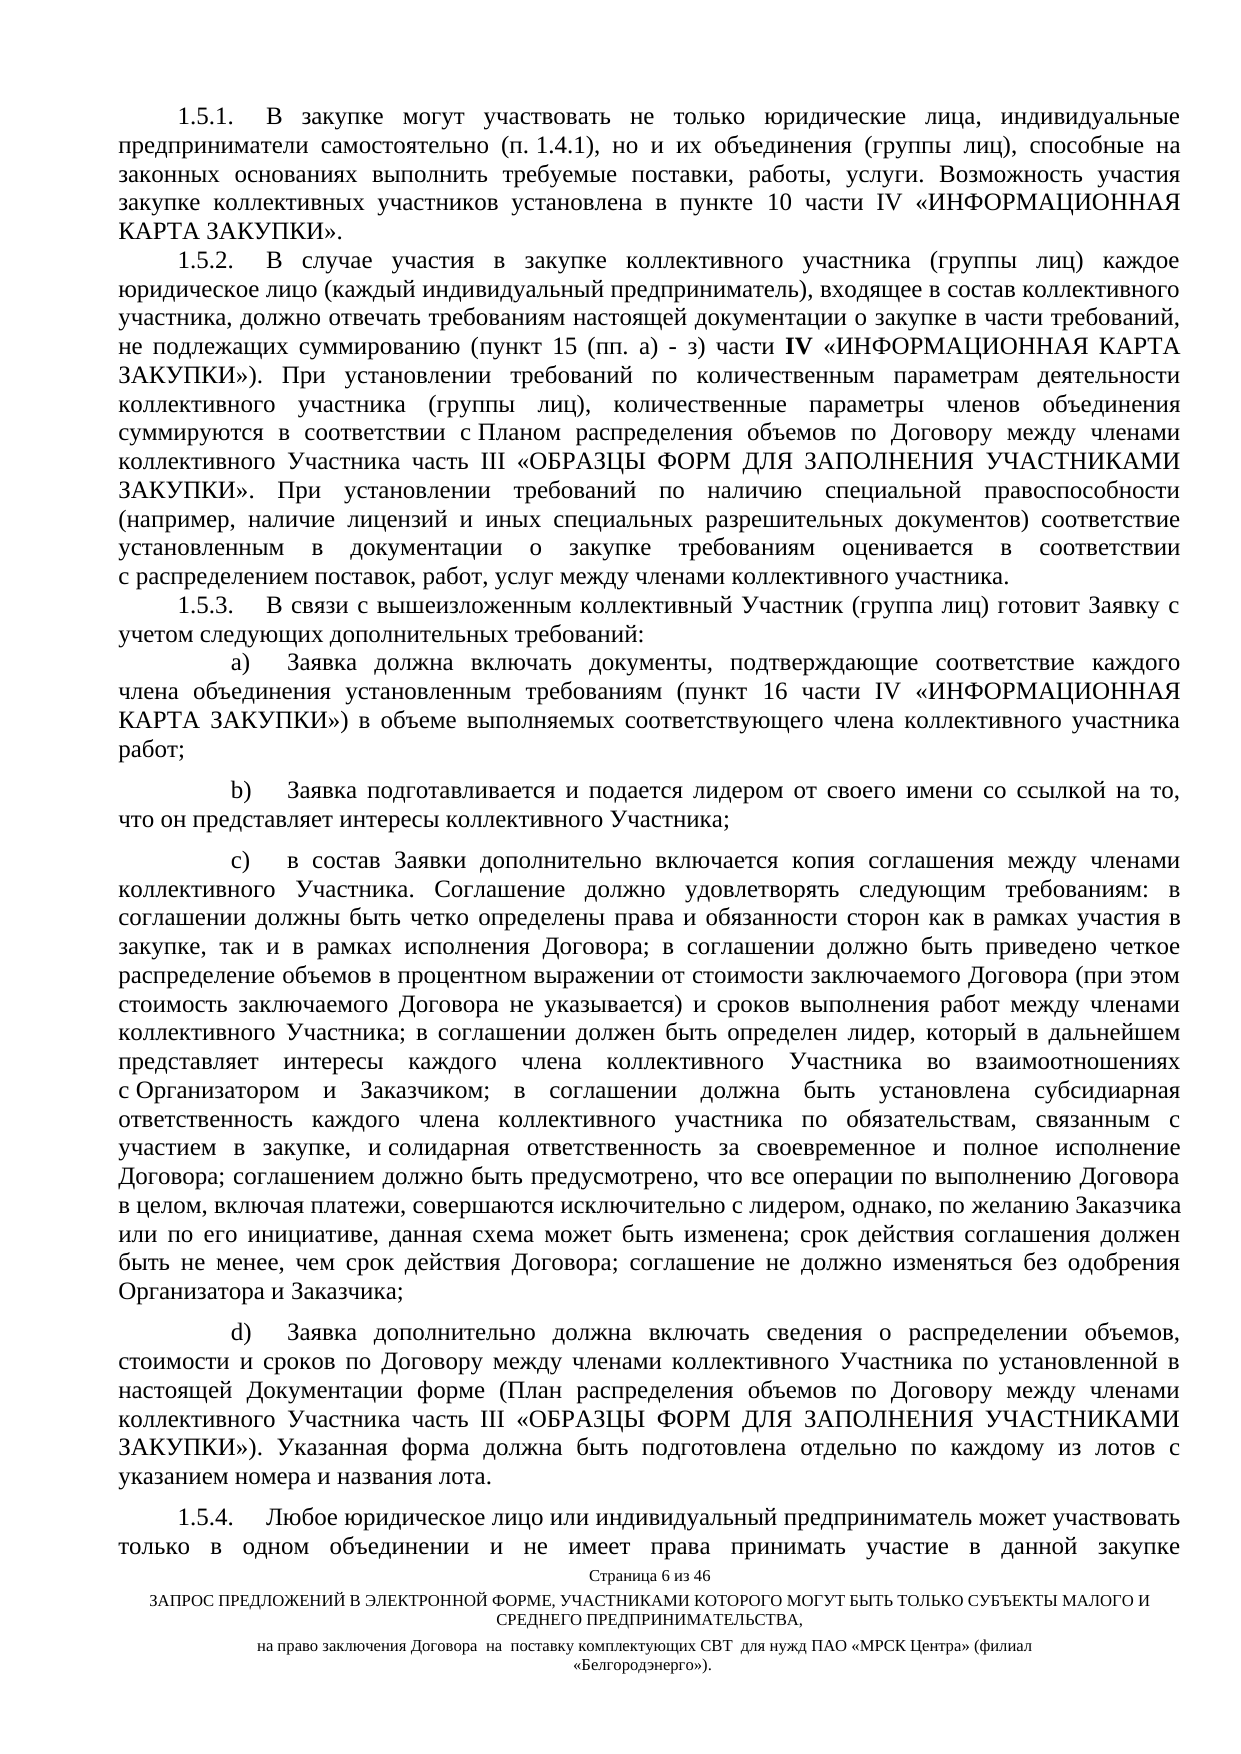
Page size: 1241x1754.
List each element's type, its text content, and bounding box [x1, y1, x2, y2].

list в состав Заявки дополнительно включается копия соглашения между членами коллективного Участника. Соглашение должно удовлетворять следующим требованиям: в соглашении должны быть четко определены права и обязанности сторон как в рамках участия в закупке, так и в рамках исполнения Договора; в соглашении должно быть приведено четкое распределение объемов в процентном выражении от стоимости заключаемого Договора (при этом стоимость заключаемого Договора не указывается) и сроков выполнения работ между членами коллективного Участника; в соглашении должен быть определен лидер, который в дальнейшем представляет интересы каждого члена коллективного Участника во взаимоотношениях с Организатором и Заказчиком; в соглашении должна быть установлена субсидиарная ответственность каждого члена коллективного участника по обязательствам, связанным с участием в закупке, и солидарная ответственность за своевременное и полное исполнение Договора; соглашением должно быть предусмотрено, что все операции по выполнению Договора в целом, включая платежи, совершаются исключительно с лидером, однако, по желанию Заказчика или по его инициативе, данная схема может быть изменена; срок действия соглашения должен быть не менее, чем срок действия Договора; соглашение не должно изменяться без одобрения Организатора и Заказчика; [118, 845, 1181, 1305]
subtitle В закупке могут участвовать не только юридические лица, индивидуальные предприниматели самостоятельно (п. 1.4.1), но и их объединения (группы лиц), способные на законных основаниях выполнить требуемые поставки, работы, услуги. Возможность участия закупке коллективных участников установлена в пункте 10 части IV «ИНФОРМАЦИОННАЯ КАРТА ЗАКУПКИ». [118, 101, 1181, 245]
list Заявка должна включать документы, подтверждающие соответствие каждого члена объединения установленным требованиям (пункт 16 части IV «ИНФОРМАЦИОННАЯ КАРТА ЗАКУПКИ») в объеме выполняемых соответствующего члена коллективного участника работ; [118, 647, 1181, 762]
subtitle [118, 1502, 1181, 1560]
subtitle В связи с вышеизложенным коллективный Участник (группа лиц) готовит Заявку с учетом следующих дополнительных требований: [118, 590, 1181, 647]
list Заявка дополнительно должна включать сведения о распределении объемов, стоимости и сроков по Договору между членами коллективного Участника по установленной в настоящей Документации форме (План распределения объемов по Договору между членами коллективного Участника часть III «ОБРАЗЦЫ ФОРМ ДЛЯ ЗАПОЛНЕНИЯ УЧАСТНИКАМИ ЗАКУПКИ»). Указанная форма должна быть подготовлена отдельно по каждому из лотов с указанием номера и названия лота. [118, 1317, 1181, 1490]
list Заявка подготавливается и подается лидером от своего имени со ссылкой на то, что он представляет интересы коллективного Участника; [118, 775, 1181, 832]
subtitle В случае участия в закупке коллективного участника (группы лиц) каждое юридическое лицо (каждый индивидуальный предприниматель), входящее в состав коллективного участника, должно отвечать требованиям настоящей документации о закупке в части требований, не подлежащих суммированию (пункт 15 (пп. а) - з) части IV «ИНФОРМАЦИОННАЯ КАРТА ЗАКУПКИ»). При установлении требований по количественным параметрам деятельности коллективного участника (группы лиц), количественные параметры членов объединения суммируются в соответствии с Планом распределения объемов по Договору между членами коллективного Участника часть III «ОБРАЗЦЫ ФОРМ ДЛЯ ЗАПОЛНЕНИЯ УЧАСТНИКАМИ ЗАКУПКИ». При установлении требований по наличию специальной правоспособности (например, наличие лицензий и иных специальных разрешительных документов) соответствие установленным в документации о закупке требованиям оценивается в соответствии с распределением поставок, работ, услуг между членами коллективного участника. [118, 245, 1181, 590]
